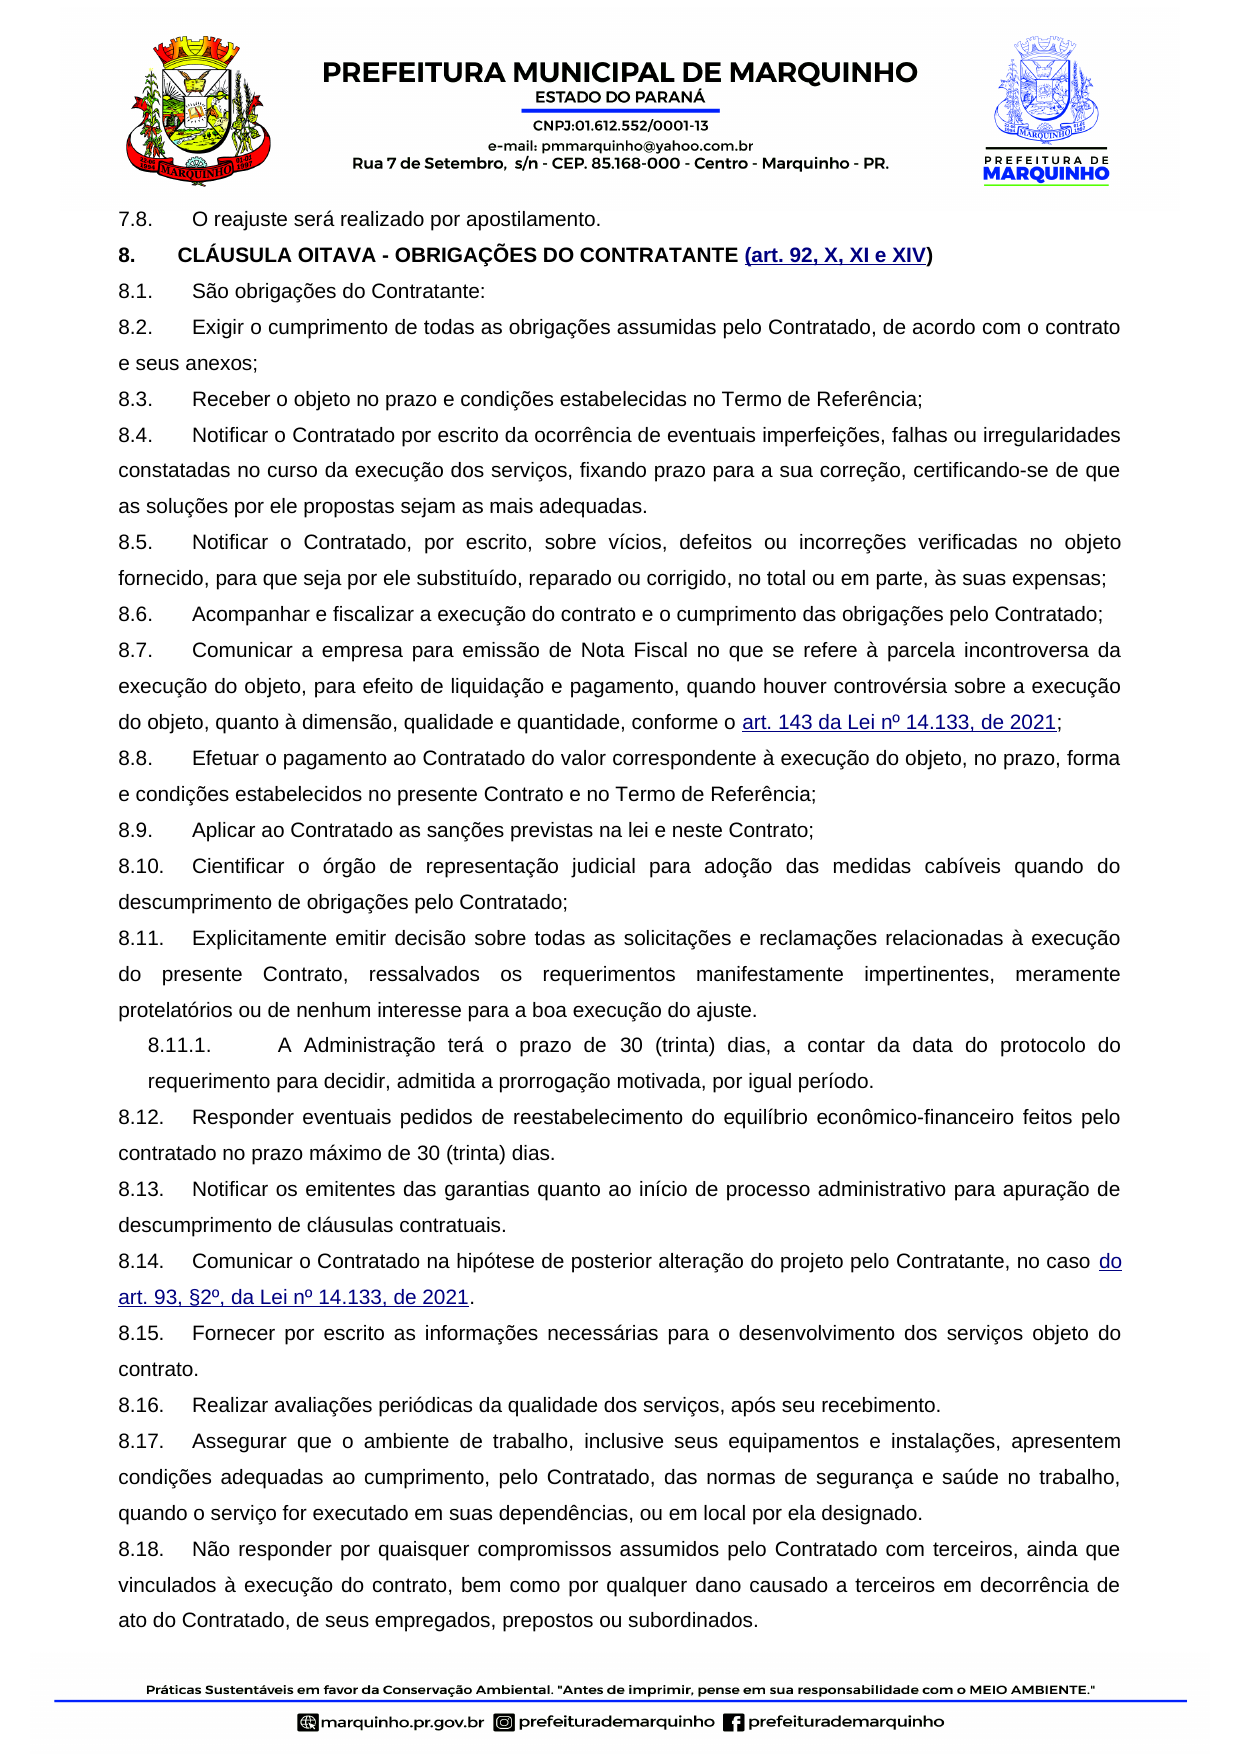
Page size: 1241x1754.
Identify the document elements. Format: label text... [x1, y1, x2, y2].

text Fornecer por escrito as informações necessárias para o desenvolvimento dos serviços objeto do contrato. [118, 1321, 1122, 1381]
text Explicitamente emitir decisão sobre todas as solicitações e reclamações relacionadas à execução do presente Contrato, ressalvados os requerimentos manifestamente impertinentes, meramente protelatórios ou de nenhum interesse para a boa execução do ajuste. [118, 926, 1122, 1021]
picture [60, 7, 1181, 211]
text Não responder por quaisquer compromissos assumidos pelo Contratado com terceiros, ainda que vinculados à execução do contrato, bem como por qualquer dano causado a terceiros em decorrência de ato do Contratado, de seus empregados, prepostos ou subordinados. [118, 1536, 1122, 1632]
text A Administração terá o prazo de 30 (trinta) dias, a contar da data do protocolo do requerimento para decidir, admitida a prorrogação motivada, por igual período. [148, 1033, 1122, 1093]
text Cientificar o órgão de representação judicial para adoção das medidas cabíveis quando do descumprimento de obrigações pelo Contratado; [118, 854, 1122, 913]
text Acompanhar e fiscalizar a execução do contrato e o cumprimento das obrigações pelo Contratado; [118, 602, 1122, 626]
picture [30, 1652, 1210, 1754]
text Exigir o cumprimento de todas as obrigações assumidas pelo Contratado, de acordo com o contrato e seus anexos; [118, 314, 1122, 374]
text Notificar o Contratado, por escrito, sobre vícios, defeitos ou incorreções verificadas no objeto fornecido, para que seja por ele substituído, reparado ou corrigido, no total ou em parte, às suas expensas; [118, 530, 1122, 590]
text Efetuar o pagamento ao Contratado do valor correspondente à execução do objeto, no prazo, forma e condições estabelecidos no presente Contrato e no Termo de Referência; [118, 746, 1122, 806]
text Responder eventuais pedidos de reestabelecimento do equilíbrio econômico-financeiro feitos pelo contratado no prazo máximo de 30 (trinta) dias. [118, 1105, 1122, 1165]
text São obrigações do Contratante: [118, 279, 1122, 303]
text Comunicar o Contratado na hipótese de posterior alteração do projeto pelo Contratante, no caso do art. 93, §2º, da Lei nº 14.133, de 2021. [118, 1249, 1122, 1309]
text Realizar avaliações periódicas da qualidade dos serviços, após seu recebimento. [118, 1393, 1122, 1417]
text Comunicar a empresa para emissão de Nota Fiscal no que se refere à parcela incontroversa da execução do objeto, para efeito de liquidação e pagamento, quando houver controvérsia sobre a execução do objeto, quanto à dimensão, qualidade e quantidade, conforme o art. 143 da Lei nº 14.133, de 2021; [118, 638, 1122, 734]
text Receber o objeto no prazo e condições estabelecidas no Termo de Referência; [118, 386, 1122, 410]
text Notificar o Contratado por escrito da ocorrência de eventuais imperfeições, falhas ou irregularidades constatadas no curso da execução dos serviços, fixando prazo para a sua correção, certificando-se de que as soluções por ele propostas sejam as mais adequadas. [118, 422, 1122, 518]
text O reajuste será realizado por apostilamento. [118, 207, 1122, 231]
text Notificar os emitentes das garantias quanto ao início de processo administrativo para apuração de descumprimento de cláusulas contratuais. [118, 1177, 1122, 1237]
text Assegurar que o ambiente de trabalho, inclusive seus equipamentos e instalações, apresentem condições adequadas ao cumprimento, pelo Contratado, das normas de segurança e saúde no trabalho, quando o serviço for executado em suas dependências, ou em local por ela designado. [118, 1429, 1122, 1524]
text CLÁUSULA OITAVA - OBRIGAÇÕES DO CONTRATANTE (art. 92, X, XI e XIV) [118, 243, 1122, 267]
text Aplicar ao Contratado as sanções previstas na lei e neste Contrato; [118, 818, 1122, 842]
